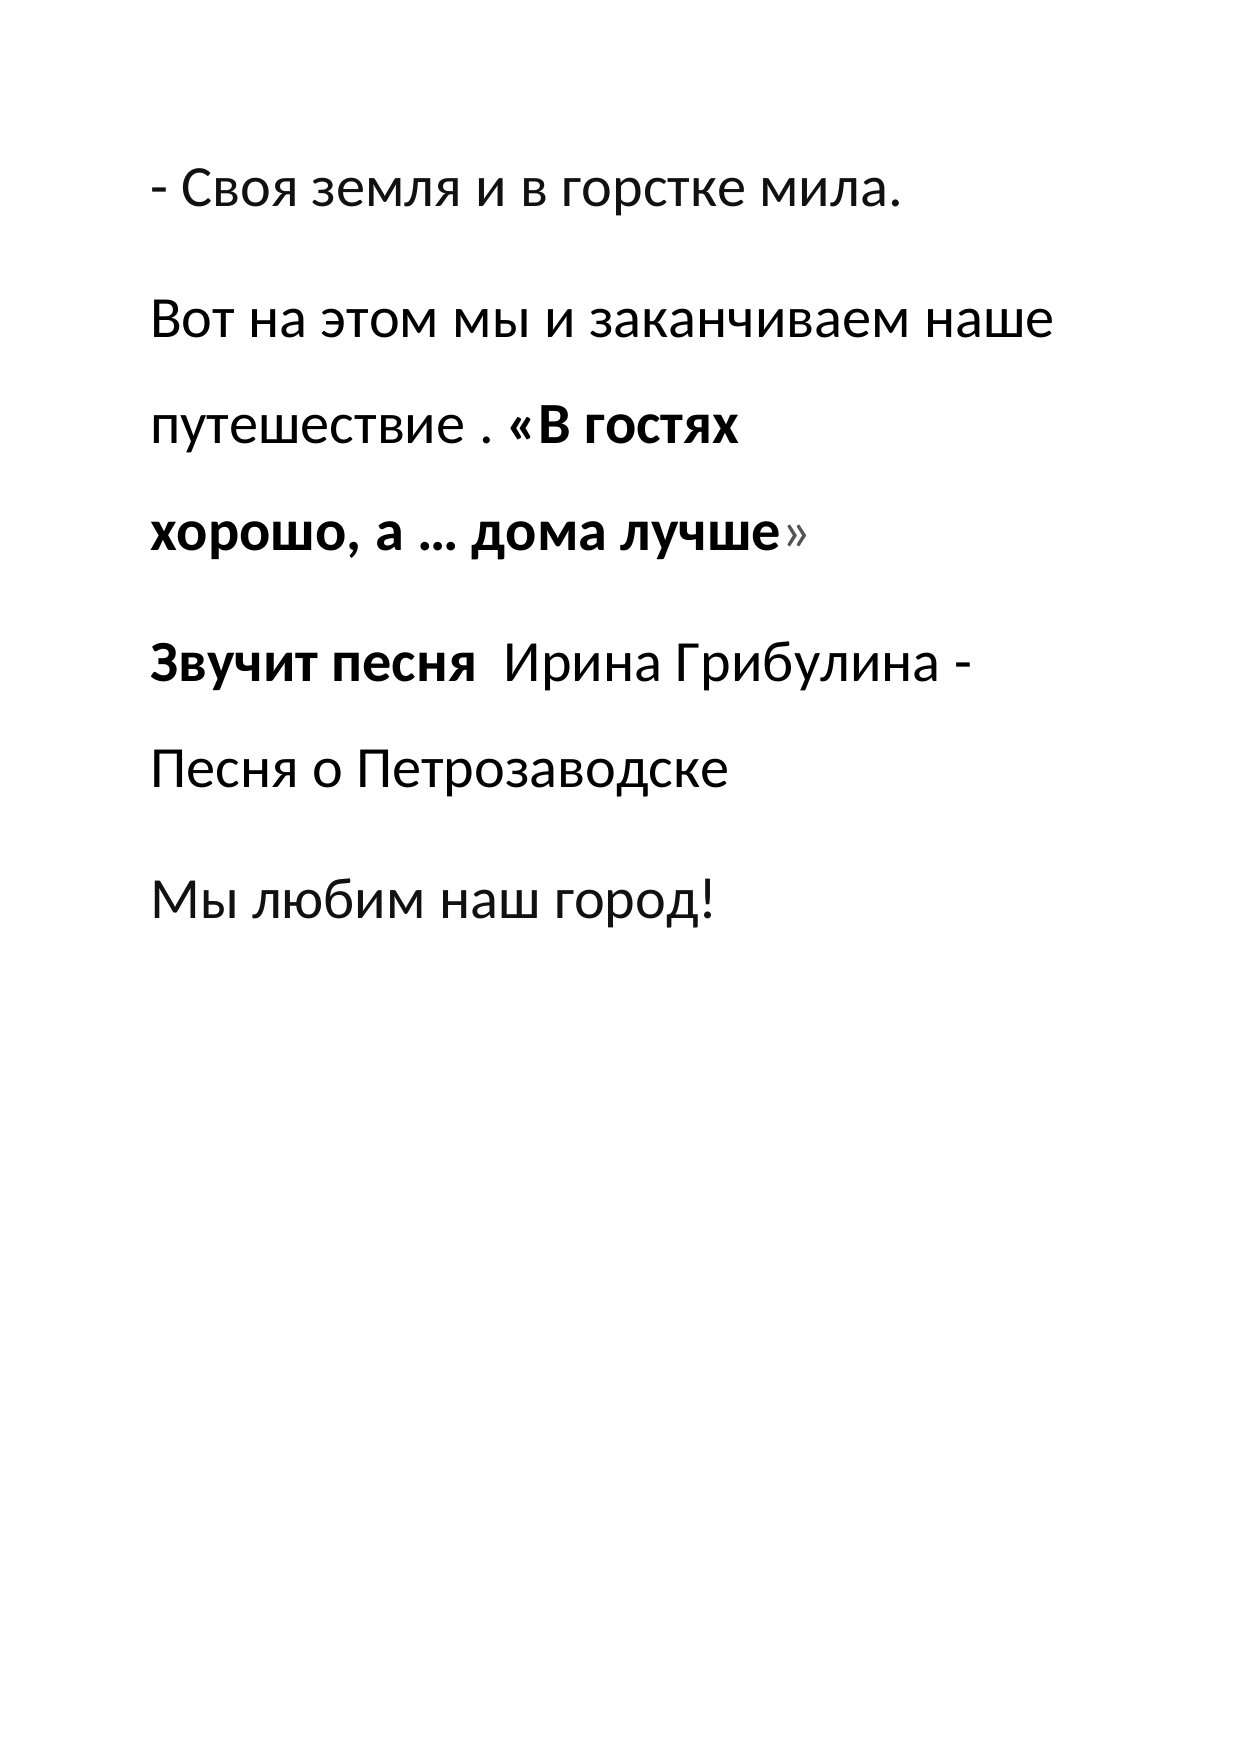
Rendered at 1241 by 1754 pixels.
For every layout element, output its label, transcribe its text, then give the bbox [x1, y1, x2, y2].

text Звучит песня Ирина Грибулина -Песня о Петрозаводске [150, 624, 1090, 802]
text - Своя земля и в горстке мила. [150, 150, 1090, 221]
text Вот на этом мы и заканчиваем наше путешествие . «В гостях хорошо, а … дома лучше» [150, 280, 1090, 565]
text Мы любим наш город! [150, 862, 1090, 933]
